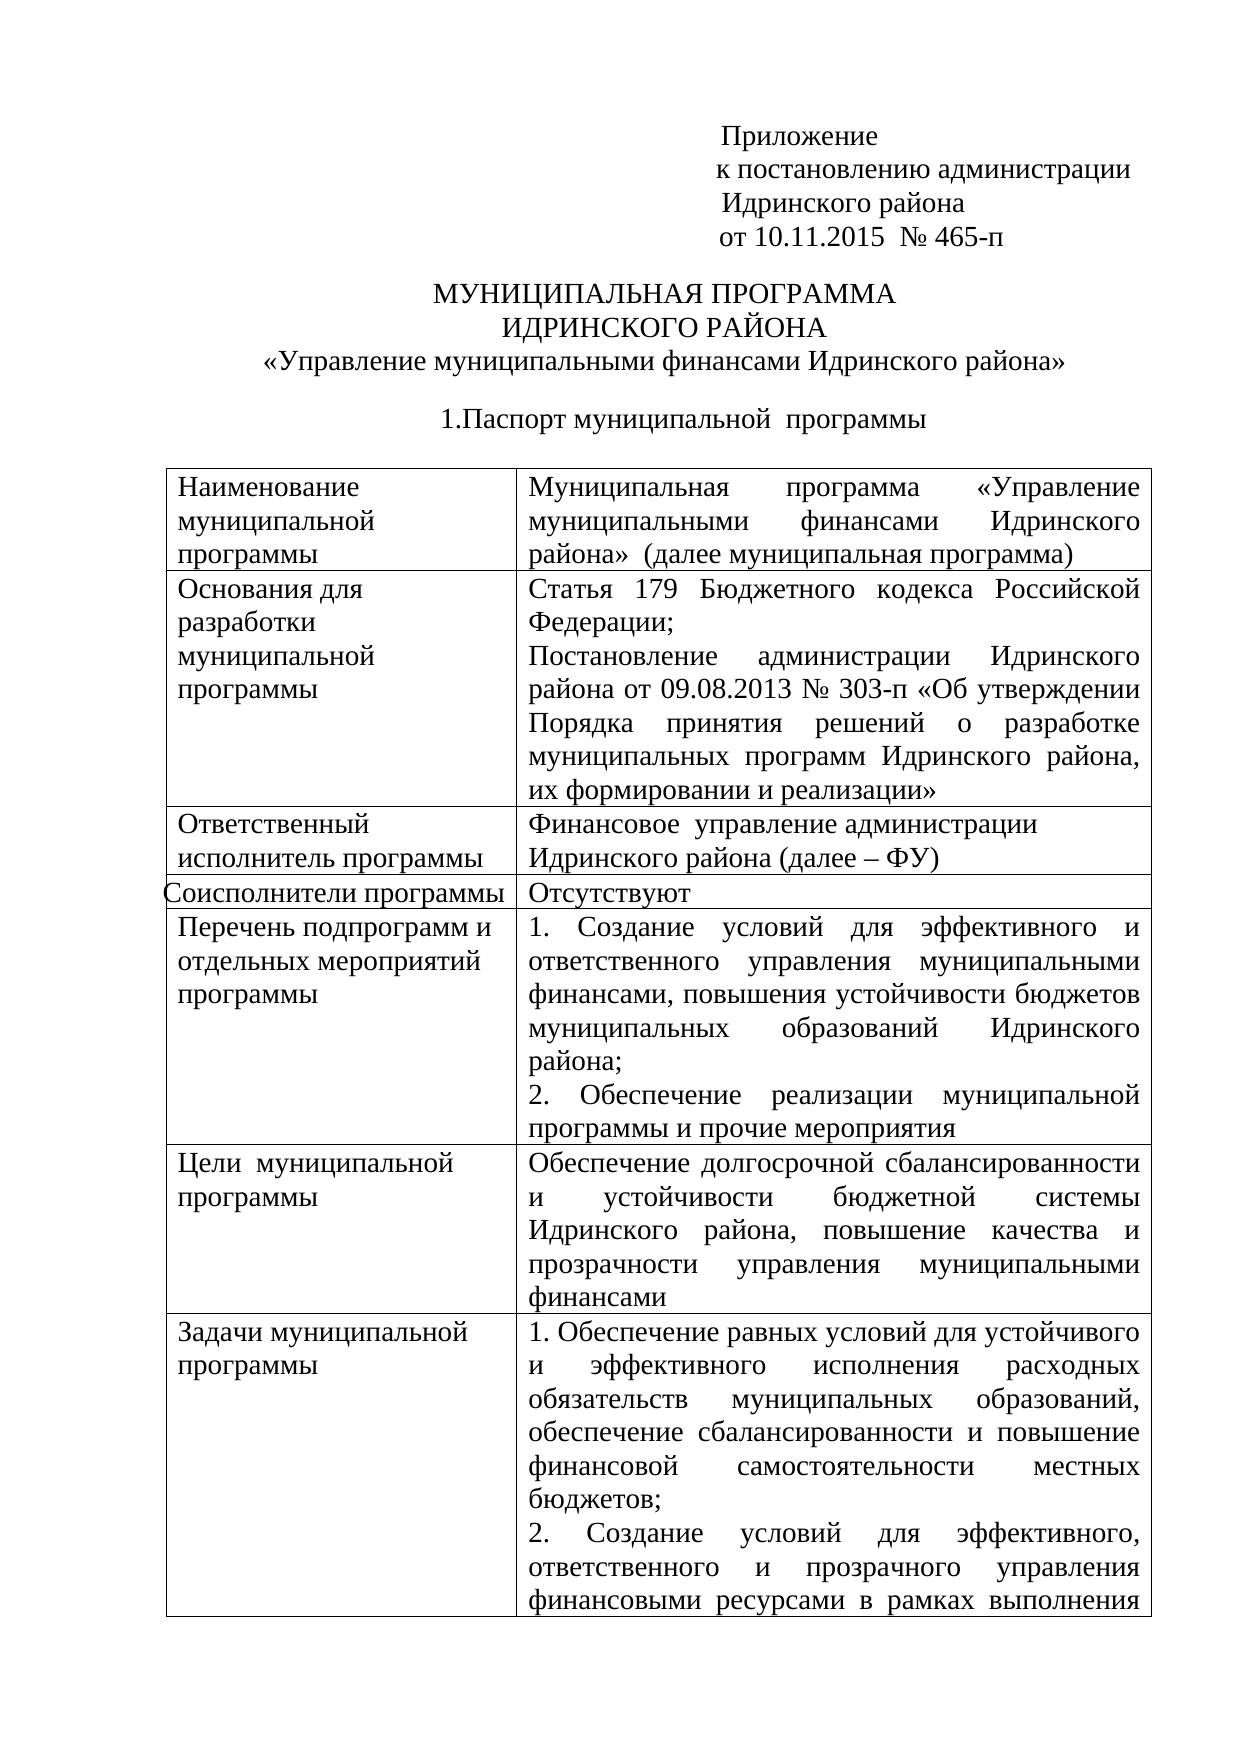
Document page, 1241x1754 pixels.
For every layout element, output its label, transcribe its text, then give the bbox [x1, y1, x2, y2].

table_cell Цели муниципальной программы [167, 1145, 516, 1313]
table_header Муниципальная программа «Управление муниципальными финансами Идринского района» (далее муниципальная программа) [517, 469, 1151, 570]
subtitle МУНИЦИПАЛЬНАЯ ПРОГРАММА [177, 276, 1152, 310]
table_cell Статья 179 Бюджетного кодекса Российской Федерации; Постановление администрации Идринского района от 09.08.2013 № 303-п «Об утверждении Порядка принятия решений о разработке муниципальных программ Идринского района, их формировании и реализации» [517, 571, 1151, 806]
text Идринского района [177, 185, 1152, 219]
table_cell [517, 1314, 1151, 1616]
table_header Наименование муниципальной программы [167, 469, 516, 570]
table_cell Ответственный исполнитель программы [167, 807, 516, 874]
table_cell Основания для разработки муниципальной программы [167, 571, 516, 806]
table_cell Перечень подпрограмм и отдельных мероприятий программы [167, 909, 516, 1144]
text от 10.11.2015 № 465-п [177, 219, 1152, 252]
table_cell Отсутствуют [517, 875, 1151, 908]
table_cell Соисполнители программы [167, 875, 516, 908]
text к постановлению администрации [177, 152, 1152, 185]
table_cell 1. Создание условий для эффективного и ответственного управления муниципальными финансами, повышения устойчивости бюджетов муниципальных образований Идринского района; 2. Обеспечение реализации муниципальной программы и прочие мероприятия [517, 909, 1151, 1144]
table_cell Обеспечение долгосрочной сбалансированности и устойчивости бюджетной системы Идринского района, повышение качества и прозрачности управления муниципальными финансами [517, 1145, 1151, 1313]
list 1.Паспорт муниципальной программы [215, 401, 1152, 434]
text Приложение [177, 118, 1152, 152]
text ИДРИНСКОГО РАЙОНА [177, 310, 1152, 343]
table_cell Финансовое управление администрации Идринского района (далее – ФУ) [517, 807, 1151, 874]
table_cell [167, 1314, 516, 1616]
subtitle «Управление муниципальными финансами Идринского района» [177, 343, 1152, 377]
